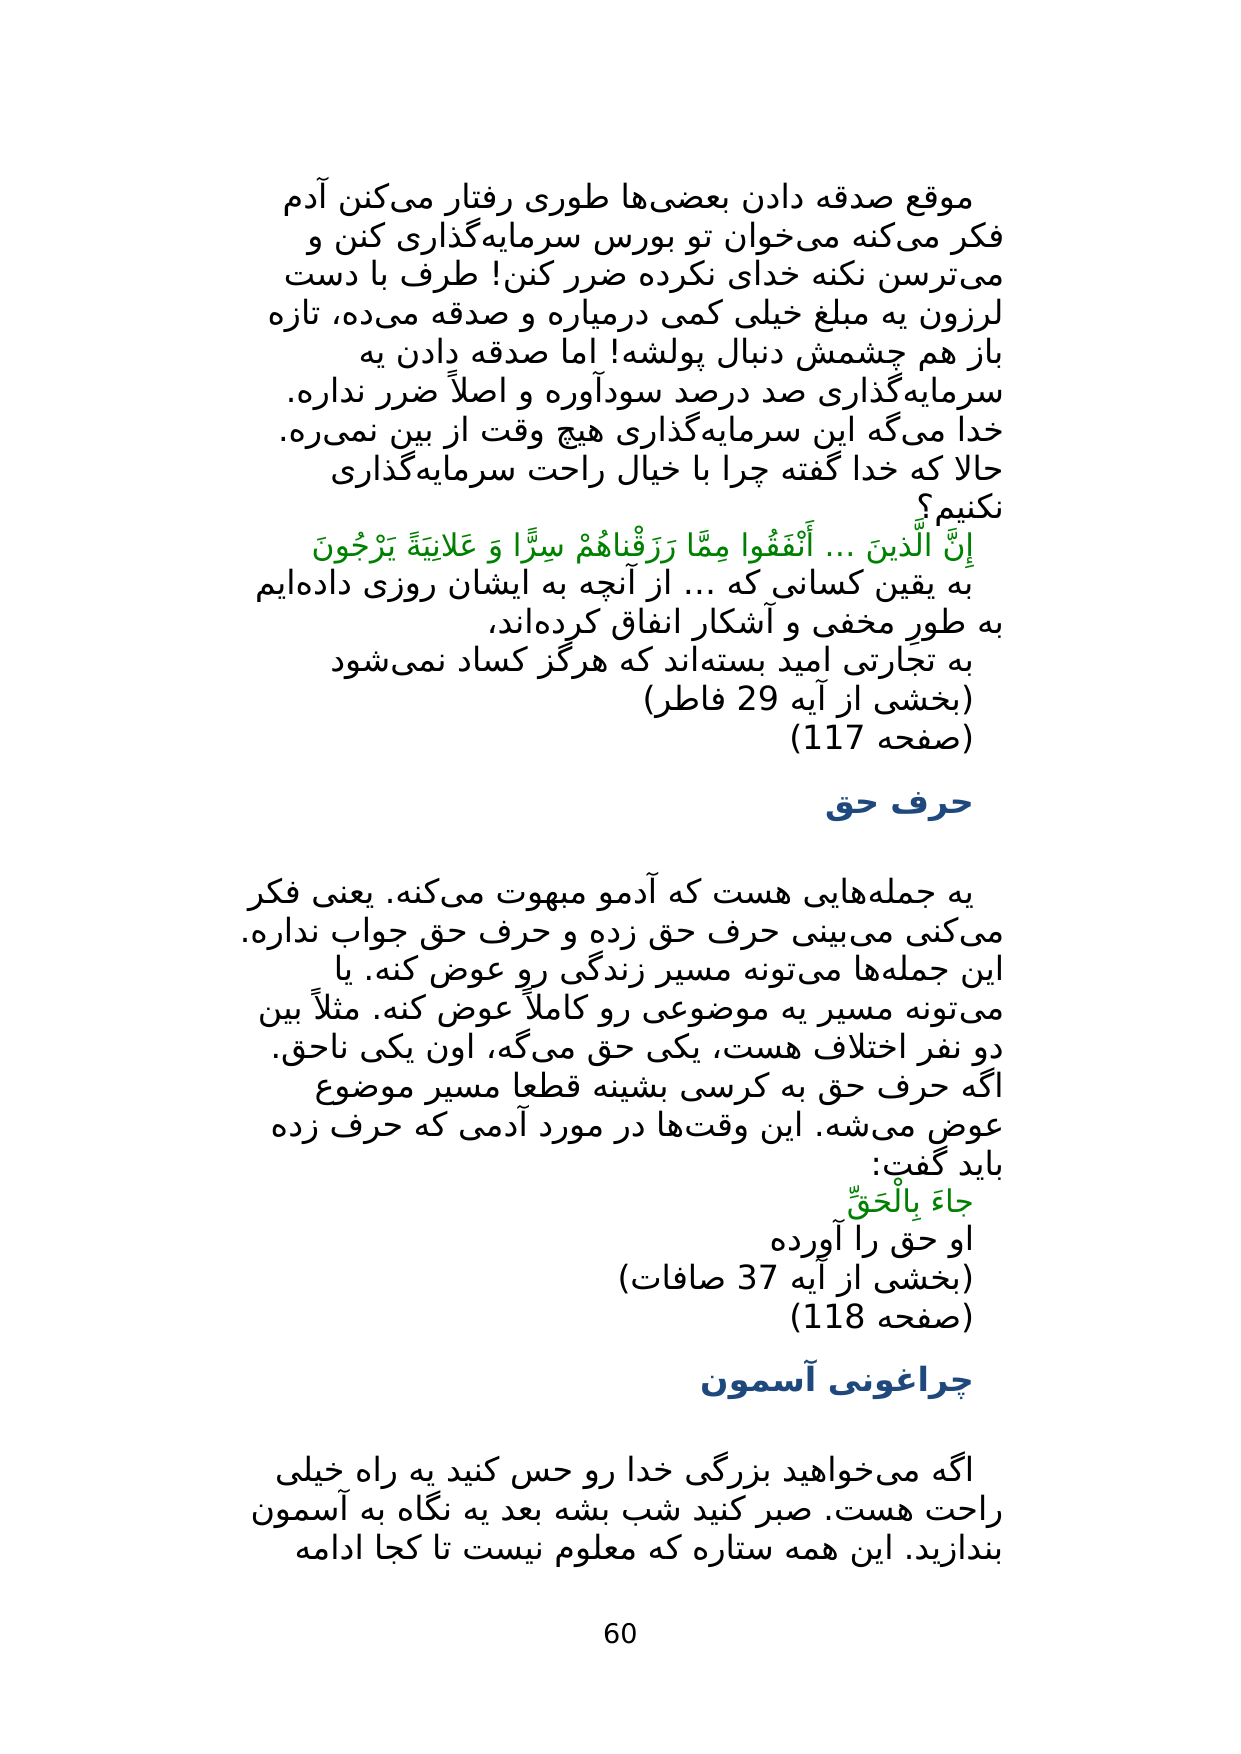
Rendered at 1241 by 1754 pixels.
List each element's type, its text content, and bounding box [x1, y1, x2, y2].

text (صفحه 117) [236, 719, 1004, 757]
text إِنَّ الَّذینَ … أَنْفَقُوا مِمَّا رَزَقْناهُمْ سِرًّا وَ عَلانِیَةً یَرْجُونَ [236, 527, 1004, 563]
text به تجارتی امید بسته‌اند که هرگز کساد نمی‌شود [236, 641, 1004, 680]
text (صفحه 118) [236, 1297, 1004, 1336]
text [236, 1451, 1004, 1567]
text (بخشی از آیه 37 صافات) [236, 1258, 1004, 1297]
text جاءَ بِالْحَقِّ [236, 1183, 1004, 1219]
text موقع صدقه دادن بعضی‌ها طوری رفتار می‌کنن آدم فکر می‌کنه می‌خوان تو بورس سرمایه‌گذاری کنن و می‌ترسن نکنه خدای نکرده ضرر کنن! طرف با دست لرزون یه مبلغ خیلی کمی درمیاره و صدقه می‌ده، تازه باز هم چشمش دنبال پولشه! اما صدقه دادن یه سرمایه‌گذاری صد درصد سودآوره و اصلاً ضرر نداره. خدا می‌گه این سرمایه‌گذاری هیچ وقت از بین نمی‌ره. حالا که خدا گفته چرا با خیال راحت سرمایه‌گذاری نکنیم؟ [236, 177, 1004, 527]
text (بخشی از آیه 29 فاطر) [236, 680, 1004, 719]
subtitle چراغونی آسمون [236, 1361, 1004, 1400]
text به یقین کسانی که … از آنچه به ایشان روزی داده‌ایم به طورِ مخفی و آشکار انفاق کرده‌اند، [236, 563, 1004, 641]
text یه جمله‌هایی هست که آدمو مبهوت می‌کنه. یعنی فکر می‌کنی می‌بینی حرف حق زده و حرف حق جواب نداره. این جمله‌ها می‌تونه مسیر زندگی رو عوض کنه. یا می‌تونه مسیر یه موضوعی رو کاملاً عوض کنه. مثلاً بین دو نفر اختلاف هست، یکی حق می‌گه، اون یکی ناحق. اگه حرف حق به کرسی بشینه قطعا مسیر موضوع عوض می‌شه. این وقت‌ها در مورد آدمی که حرف زده باید گفت: [236, 872, 1004, 1183]
subtitle حرف حق [236, 782, 1004, 821]
text او حق را آورده [236, 1219, 1004, 1258]
